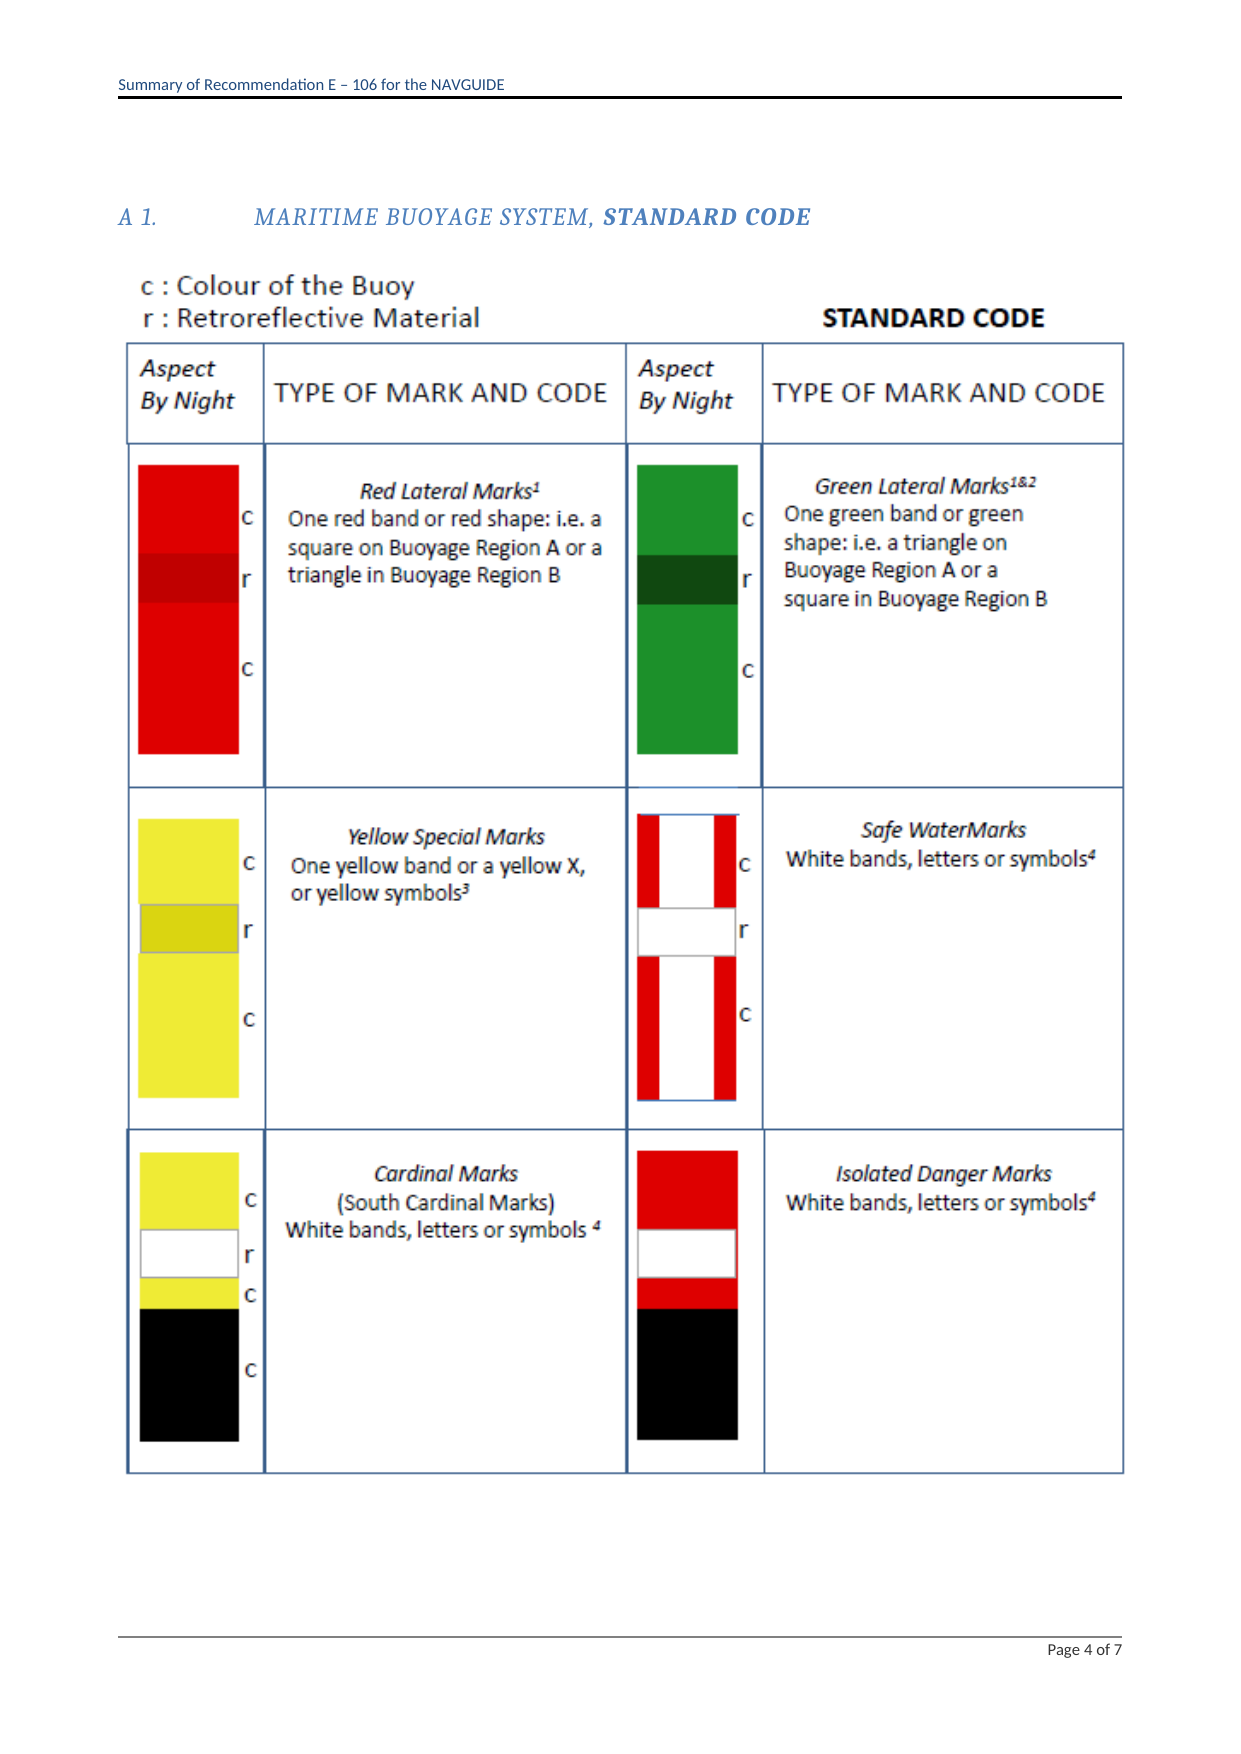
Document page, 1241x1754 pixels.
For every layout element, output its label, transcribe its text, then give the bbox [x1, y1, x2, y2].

subtitle A 1. MARITIME BUOYAGE SYSTEM, STANDARD CODE [118, 203, 1122, 231]
